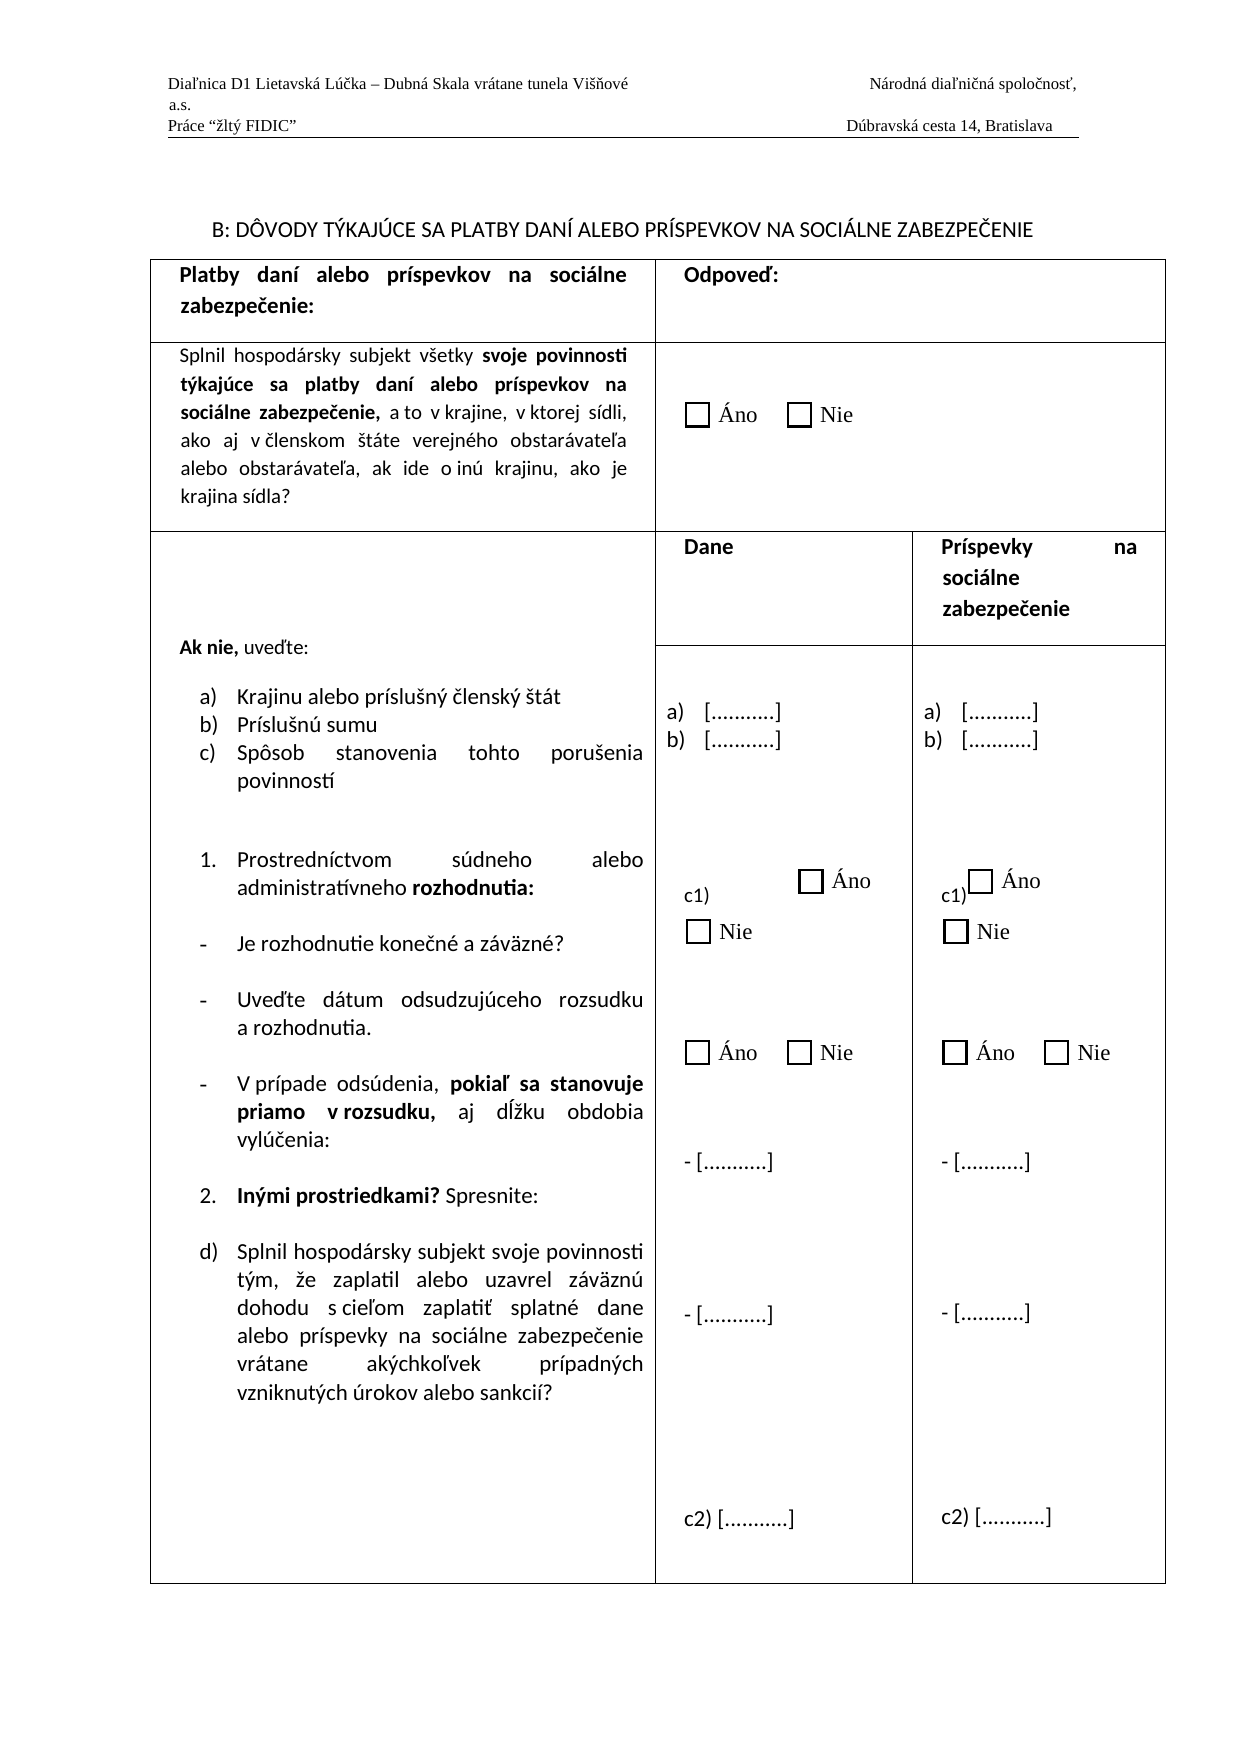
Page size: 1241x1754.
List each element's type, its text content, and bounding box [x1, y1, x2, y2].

table_header Platby daní alebo príspevkov na sociálne zabezpečenie: [151, 260, 655, 342]
table_cell Ak nie, uveďte: Krajinu alebo príslušný členský štát Príslušnú sumu Spôsob stanovenia tohto porušenia povinností Prostredníctvom súdneho alebo administratívneho rozhodnutia: Je rozhodnutie konečné a záväzné? Uveďte dátum odsudzujúceho rozsudku a rozhodnutia. V prípade odsúdenia, pokiaľ sa stanovuje priamo v rozsudku, aj dĺžku obdobia vylúčenia: Inými prostriedkami? Spresnite: Splnil hospodársky subjekt svoje povinnosti tým, že zaplatil alebo uzavrel záväznú dohodu s cieľom zaplatiť splatné dane alebo príspevky na sociálne zabezpečenie vrátane akýchkoľvek prípadných vzniknutých úrokov alebo sankcií? [151, 532, 655, 1583]
text B: DÔVODY TÝKAJÚCE SA PLATBY DANÍ ALEBO PRÍSPEVKOV NA SOCIÁLNE ZABEZPEČENIE [167, 215, 1078, 243]
table_cell Príspevky na sociálne zabezpečenie [913, 532, 1165, 645]
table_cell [656, 646, 912, 1583]
table_cell Dane [656, 532, 912, 645]
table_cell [913, 646, 1165, 1583]
table_cell Splnil hospodársky subjekt všetky svoje povinnosti týkajúce sa platby daní alebo príspevkov na sociálne zabezpečenie, a to v krajine, v ktorej sídli, ako aj v členskom štáte verejného obstarávateľa alebo obstarávateľa, ak ide o inú krajinu, ako je krajina sídla? [151, 343, 655, 531]
table_header Odpoveď: [656, 260, 1165, 342]
table_cell [656, 343, 1165, 531]
